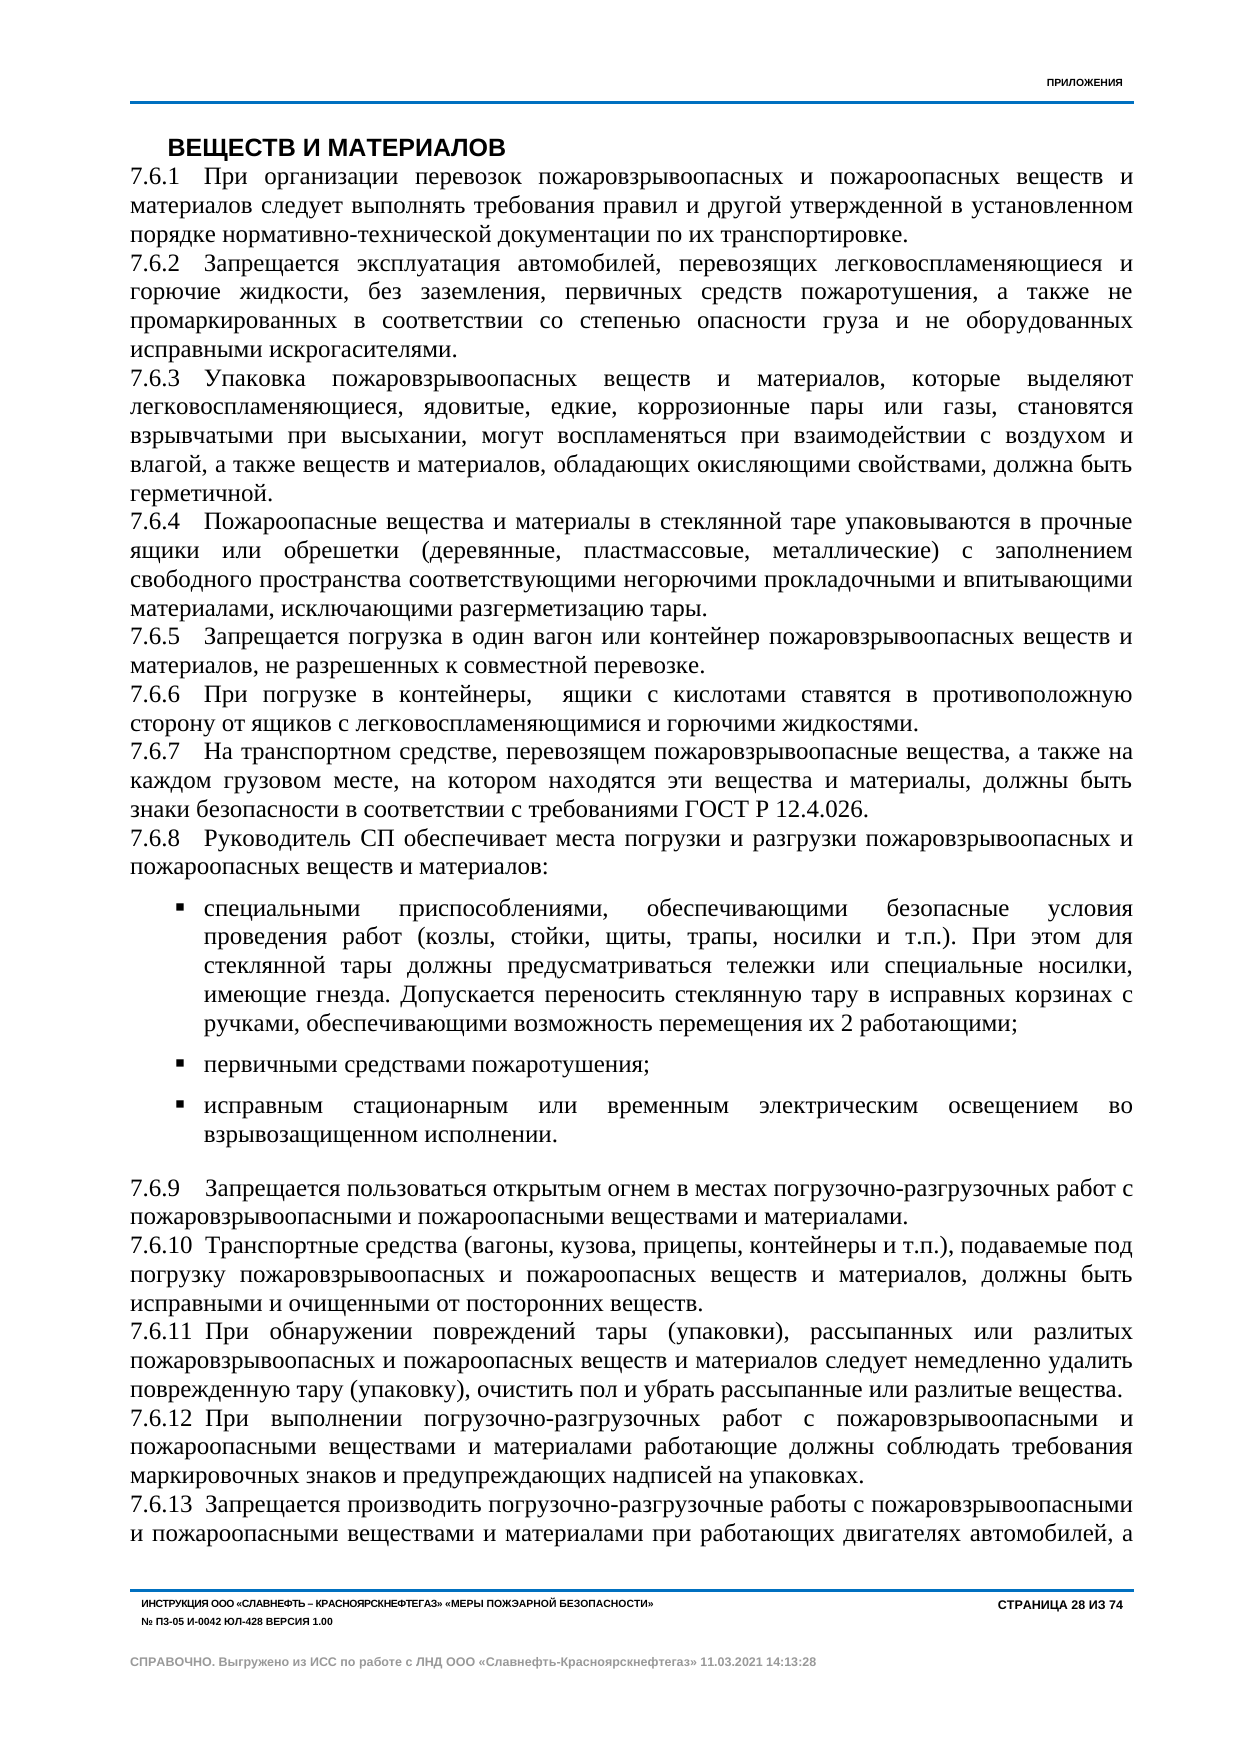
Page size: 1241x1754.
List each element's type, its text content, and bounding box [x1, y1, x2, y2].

list первичными средствами пожаротушения; [174, 1049, 1134, 1078]
list При погрузке в контейнеры, ящики с кислотами ставятся в противоположную сторону от ящиков с легковоспламеняющимися и горючими жидкостями. [130, 679, 1134, 736]
list Транспортные средства (вагоны, кузова, прицепы, контейнеры и т.п.), подаваемые под погрузку пожаровзрывоопасных и пожароопасных веществ и материалов, должны быть исправными и очищенными от посторонних веществ. [130, 1230, 1134, 1316]
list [130, 133, 1134, 161]
list исправным стационарным или временным электрическим освещением во взрывозащищенном исполнении. [174, 1090, 1134, 1148]
list Запрещается эксплуатация автомобилей, перевозящих легковоспламеняющиеся и горючие жидкости, без заземления, первичных средств пожаротушения, а также не промаркированных в соответствии со степенью опасности груза и не оборудованных исправными искрогасителями. [130, 248, 1134, 363]
list Руководитель СП обеспечивает места погрузки и разгрузки пожаровзрывоопасных и пожароопасных веществ и материалов: [130, 823, 1134, 880]
list специальными приспособлениями, обеспечивающими безопасные условия проведения работ (козлы, стойки, щиты, трапы, носилки и т.п.). При этом для стеклянной тары должны предусматриваться тележки или специальные носилки, имеющие гнезда. Допускается переносить стеклянную тару в исправных корзинах с ручками, обеспечивающими возможность перемещения их 2 работающими; [174, 893, 1134, 1036]
list На транспортном средстве, перевозящем пожаровзрывоопасные вещества, а также на каждом грузовом месте, на котором находятся эти вещества и материалы, должны быть знаки безопасности в соответствии с требованиями ГОСТ Р 12.4.026. [130, 736, 1134, 823]
list При организации перевозок пожаровзрывоопасных и пожароопасных веществ и материалов следует выполнять требования правил и другой утвержденной в установленном порядке нормативно-технической документации по их транспортировке. [130, 161, 1134, 248]
list При выполнении погрузочно-разгрузочных работ с пожаровзрывоопасными и пожароопасными веществами и материалами работающие должны соблюдать требования маркировочных знаков и предупреждающих надписей на упаковках. [130, 1403, 1134, 1489]
list Пожароопасные вещества и материалы в стеклянной таре упаковываются в прочные ящики или обрешетки (деревянные, пластмассовые, металлические) с заполнением свободного пространства соответствующими негорючими прокладочными и впитывающими материалами, исключающими разгерметизацию тары. [130, 506, 1134, 621]
list Запрещается погрузка в один вагон или контейнер пожаровзрывоопасных веществ и материалов, не разрешенных к совместной перевозке. [130, 621, 1134, 679]
list Запрещается пользоваться открытым огнем в местах погрузочно-разгрузочных работ с пожаровзрывоопасными и пожароопасными веществами и материалами. [130, 1173, 1134, 1230]
list При обнаружении повреждений тары (упаковки), рассыпанных или разлитых пожаровзрывоопасных и пожароопасных веществ и материалов следует немедленно удалить поврежденную тару (упаковку), очистить пол и убрать рассыпанные или разлитые вещества. [130, 1316, 1134, 1403]
list Упаковка пожаровзрывоопасных веществ и материалов, которые выделяют легковоспламеняющиеся, ядовитые, едкие, коррозионные пары или газы, становятся взрывчатыми при высыхании, могут воспламеняться при взаимодействии с воздухом и влагой, а также веществ и материалов, обладающих окисляющими свойствами, должна быть герметичной. [130, 363, 1134, 506]
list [130, 1489, 1134, 1546]
